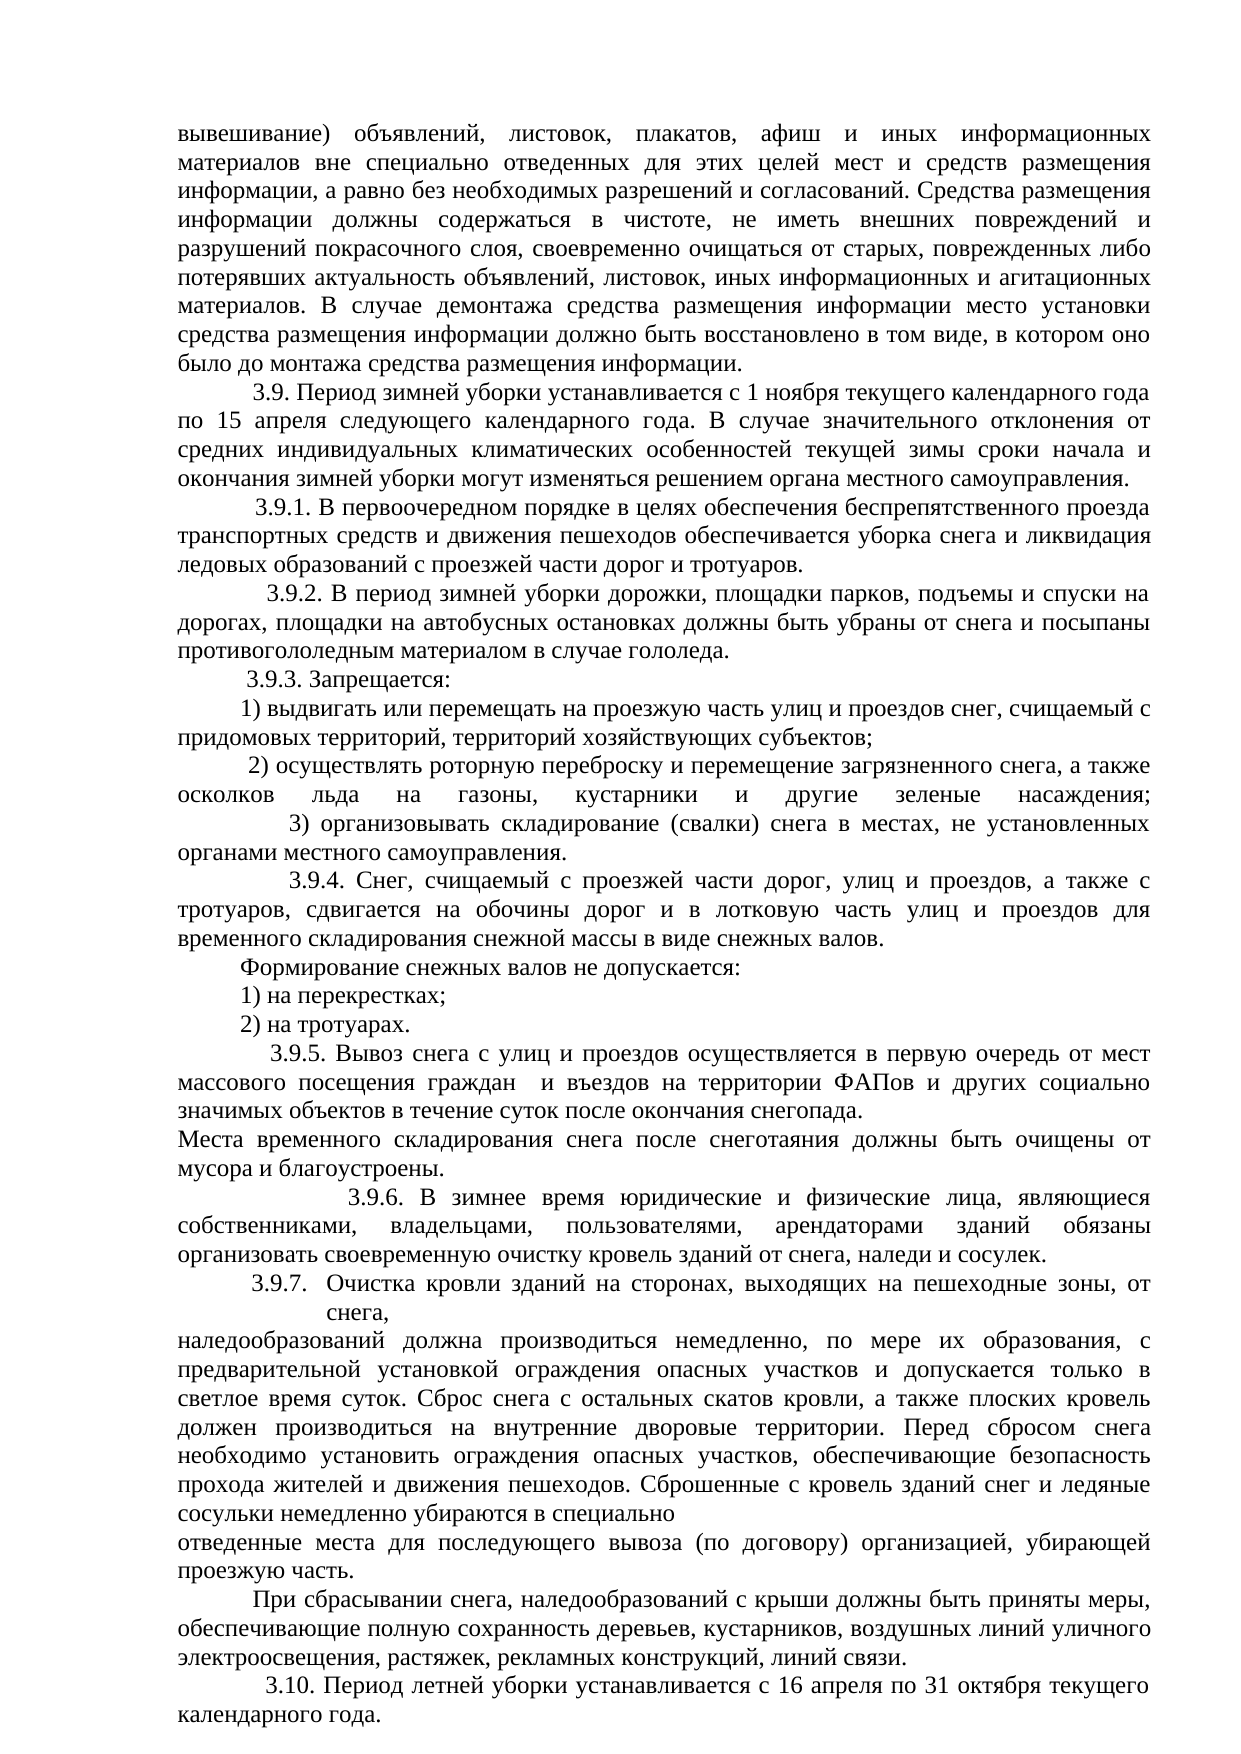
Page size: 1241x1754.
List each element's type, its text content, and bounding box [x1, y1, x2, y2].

text 3.9.1. В первоочередном порядке в целях обеспечения беспрепятственного проезда транспортных средств и движения пешеходов обеспечивается уборка снега и ликвидация ледовых образований с проезжей части дорог и тротуаров. [177, 492, 1152, 578]
text 3.10. Период летней уборки устанавливается с 16 апреля по 31 октября текущего календарного года. [177, 1671, 1152, 1728]
text При сбрасывании снега, наледообразований с крыши должны быть приняты меры, обеспечивающие полную сохранность деревьев, кустарников, воздушных линий уличного электроосвещения, растяжек, рекламных конструкций, линий связи. [177, 1584, 1152, 1671]
text 1) на перекрестках; [177, 981, 1152, 1009]
text 3.9.3. Запрещается: [177, 664, 1152, 693]
text 3.9.5. Вывоз снега с улиц и проездов осуществляется в первую очередь от мест массового посещения граждан и въездов на территории ФАПов и других социально значимых объектов в течение суток после окончания снегопада. [177, 1038, 1152, 1124]
text 3.9. Период зимней уборки устанавливается с 1 ноября текущего календарного года по 15 апреля следующего календарного года. В случае значительного отклонения от средних индивидуальных климатических особенностей текущей зимы сроки начала и окончания зимней уборки могут изменяться решением органа местного самоуправления. [177, 377, 1152, 492]
text 1) выдвигать или перемещать на проезжую часть улиц и проездов снег, счищаемый с придомовых территорий, территорий хозяйствующих субъектов; [177, 693, 1152, 751]
text наледообразований должна производиться немедленно, по мере их образования, с предварительной установкой ограждения опасных участков и допускается только в светлое время суток. Сброс снега с остальных скатов кровли, а также плоских кровель должен производиться на внутренние дворовые территории. Перед сбросом снега необходимо установить ограждения опасных участков, обеспечивающие безопасность прохода жителей и движения пешеходов. Сброшенные с кровель зданий снег и ледяные сосульки немедленно убираются в специально [177, 1326, 1152, 1527]
text отведенные места для последующего вывоза (по договору) организацией, убирающей проезжую часть. [177, 1527, 1152, 1584]
text 2) на тротуарах. [177, 1009, 1152, 1038]
text 3.9.2. В период зимней уборки дорожки, площадки парков, подъемы и спуски на дорогах, площадки на автобусных остановках должны быть убраны от снега и посыпаны противогололедным материалом в случае гололеда. [177, 578, 1152, 664]
text 3.9.4. Снег, счищаемый с проезжей части дорог, улиц и проездов, а также с тротуаров, сдвигается на обочины дорог и в лотковую часть улиц и проездов для временного складирования снежной массы в виде снежных валов. [177, 866, 1152, 952]
text 3.9.6. В зимнее время юридические и физические лица, являющиеся собственниками, владельцами, пользователями, арендаторами зданий обязаны организовать своевременную очистку кровель зданий от снега, наледи и сосулек. [177, 1182, 1152, 1268]
text 2) осуществлять роторную переброску и перемещение загрязненного снега, а также осколков льда на газоны, кустарники и другие зеленые насаждения; 3) организовывать складирование (свалки) снега в местах, не установленных органами местного самоуправления. [177, 751, 1152, 866]
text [177, 118, 1152, 377]
text Формирование снежных валов не допускается: [177, 952, 1152, 981]
text Места временного складирования снега после снеготаяния должны быть очищены от мусора и благоустроены. [177, 1124, 1152, 1182]
list Очистка кровли зданий на сторонах, выходящих на пешеходные зоны, от снега, [251, 1268, 1152, 1326]
